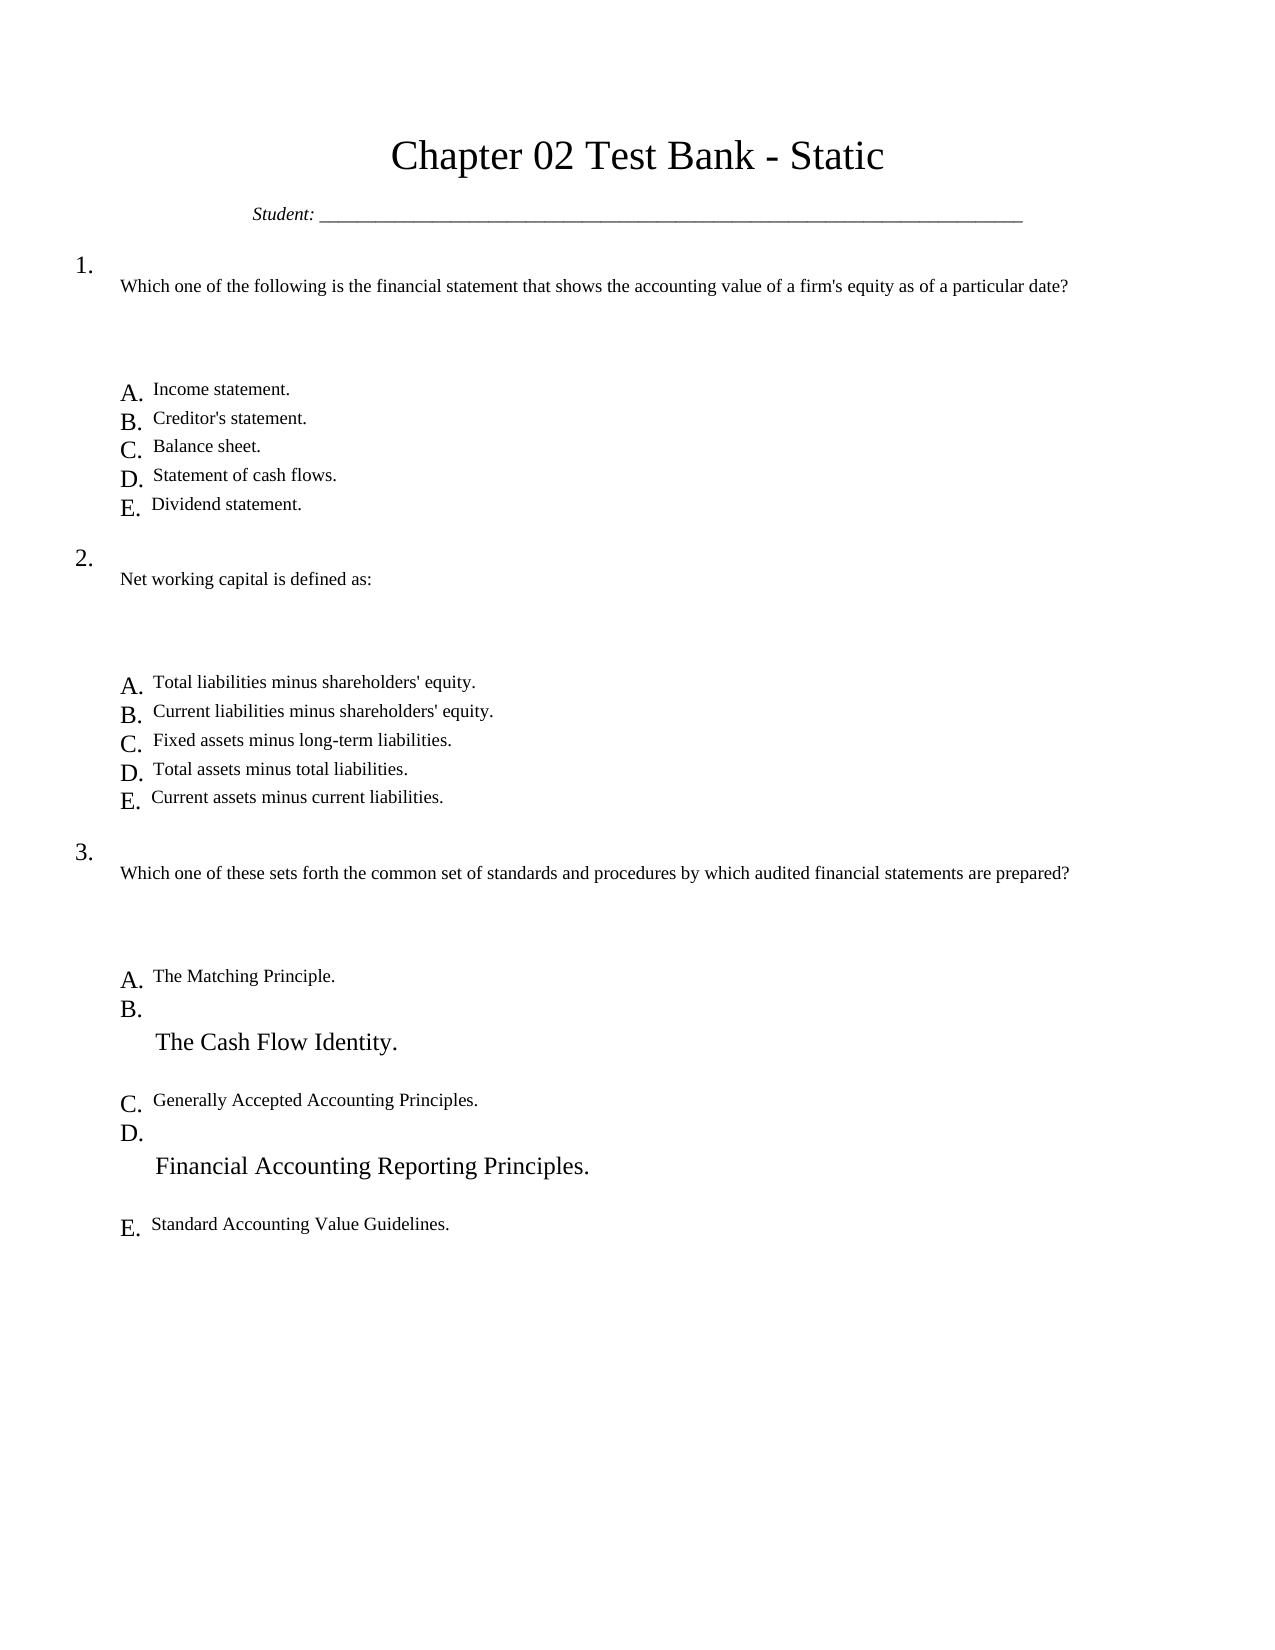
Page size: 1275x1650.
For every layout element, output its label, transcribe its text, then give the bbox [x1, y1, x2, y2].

table_header 2. [75, 543, 120, 815]
table_header [120, 250, 1180, 522]
table_header 3. [75, 837, 120, 1242]
table_header [120, 837, 1180, 1242]
table_header 1. [75, 250, 120, 522]
text Chapter 02 Test Bank - Static [75, 130, 1200, 178]
table_header [120, 543, 1180, 815]
text Student: ___________________________________________________________________________ [75, 203, 1200, 225]
